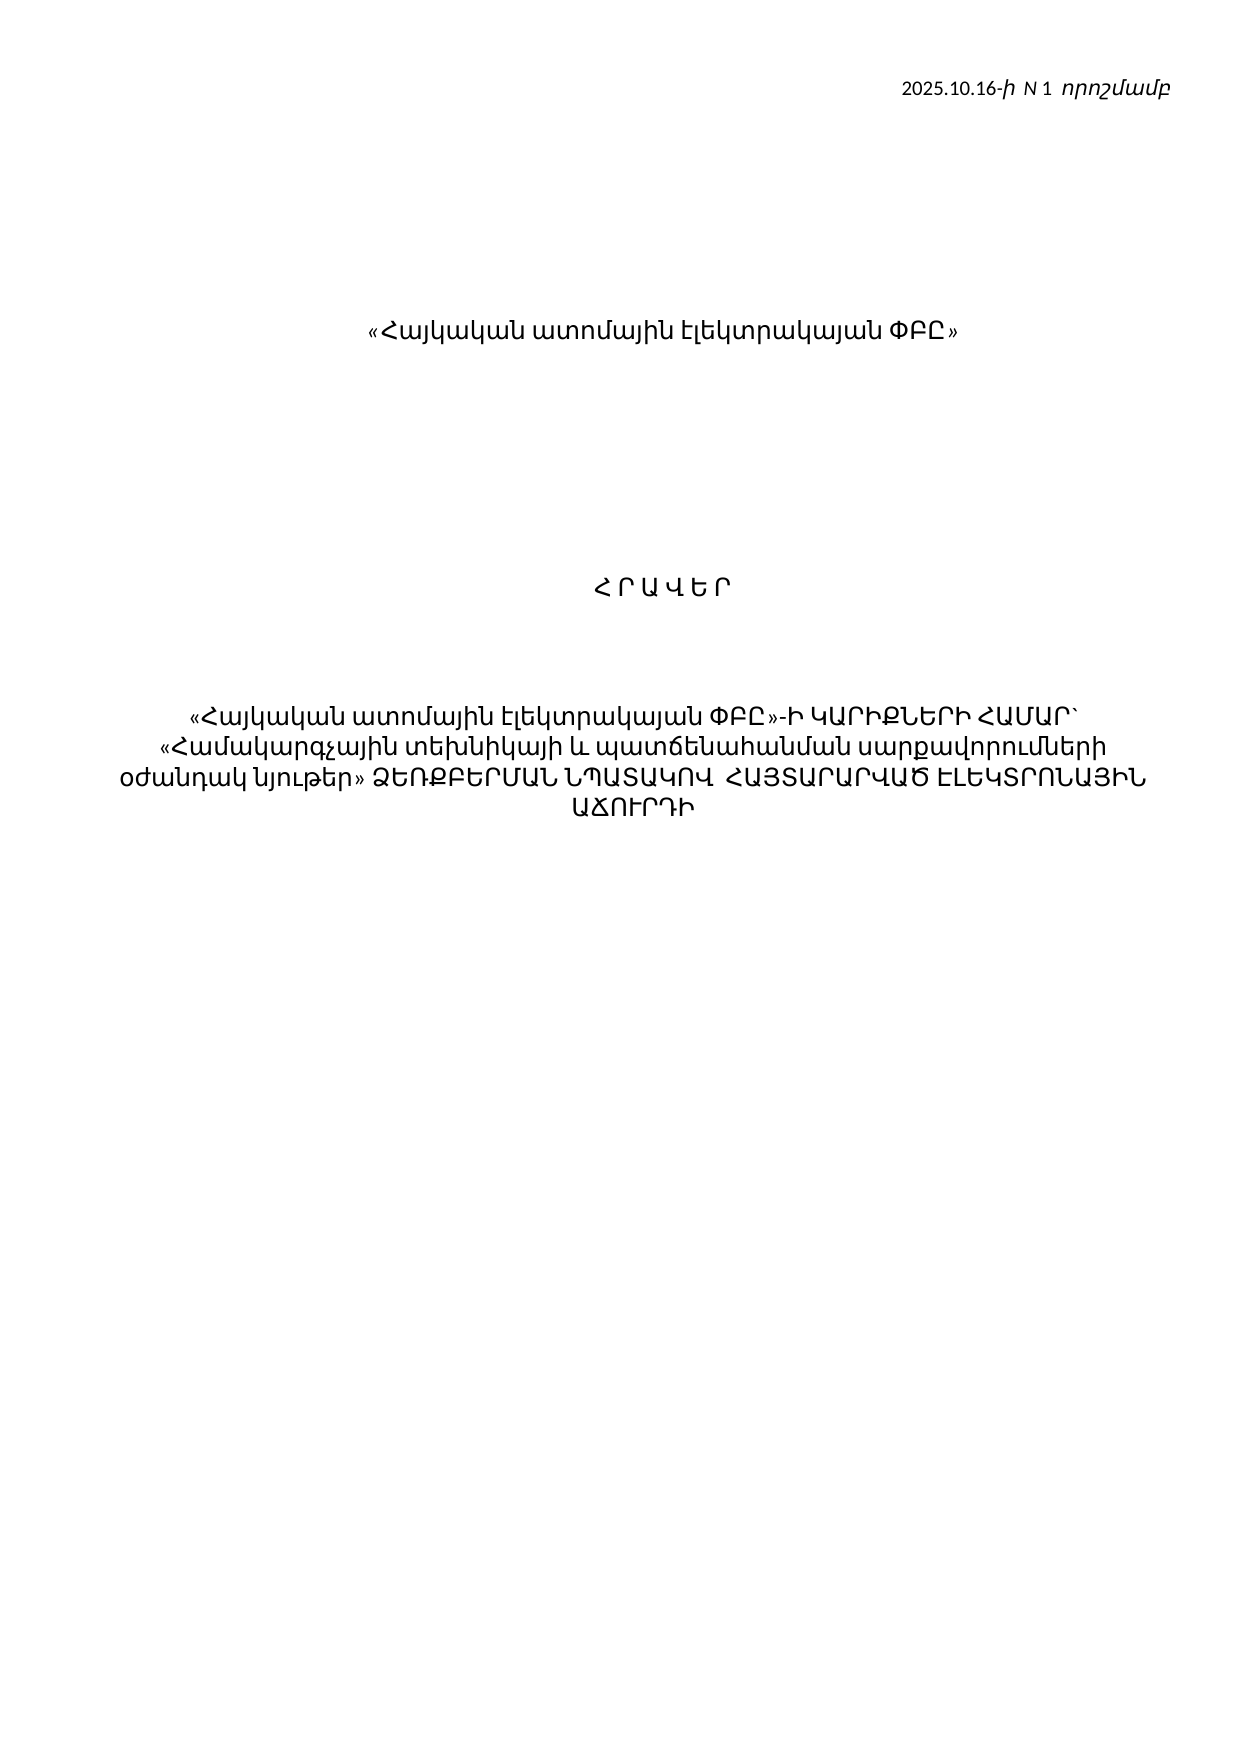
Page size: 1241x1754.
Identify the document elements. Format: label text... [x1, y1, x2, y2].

text «Հայկական ատոմային էլեկտրակայան ՓԲԸ»-Ի ԿԱՐԻՔՆԵՐԻ ՀԱՄԱՐ` «Համակարգչային տեխնիկայի և պատճենահանման սարքավորումների օժանդակ նյութեր» ՁԵՌՔԲԵՐՄԱՆ ՆՊԱՏԱԿՈՎ ՀԱՅՏԱՐԱՐՎԱԾ ԷԼԵԿՏՐՈՆԱՅԻՆ ԱՃՈՒՐԴԻ [94, 701, 1172, 823]
text « Հայկական ատոմային էլեկտրակայան ՓԲԸ» [94, 316, 1172, 346]
text Հ Ր Ա Վ Ե Ր [94, 572, 1172, 602]
text 2025.10.16 -ի N 1 որոշմամբ [94, 75, 1171, 100]
